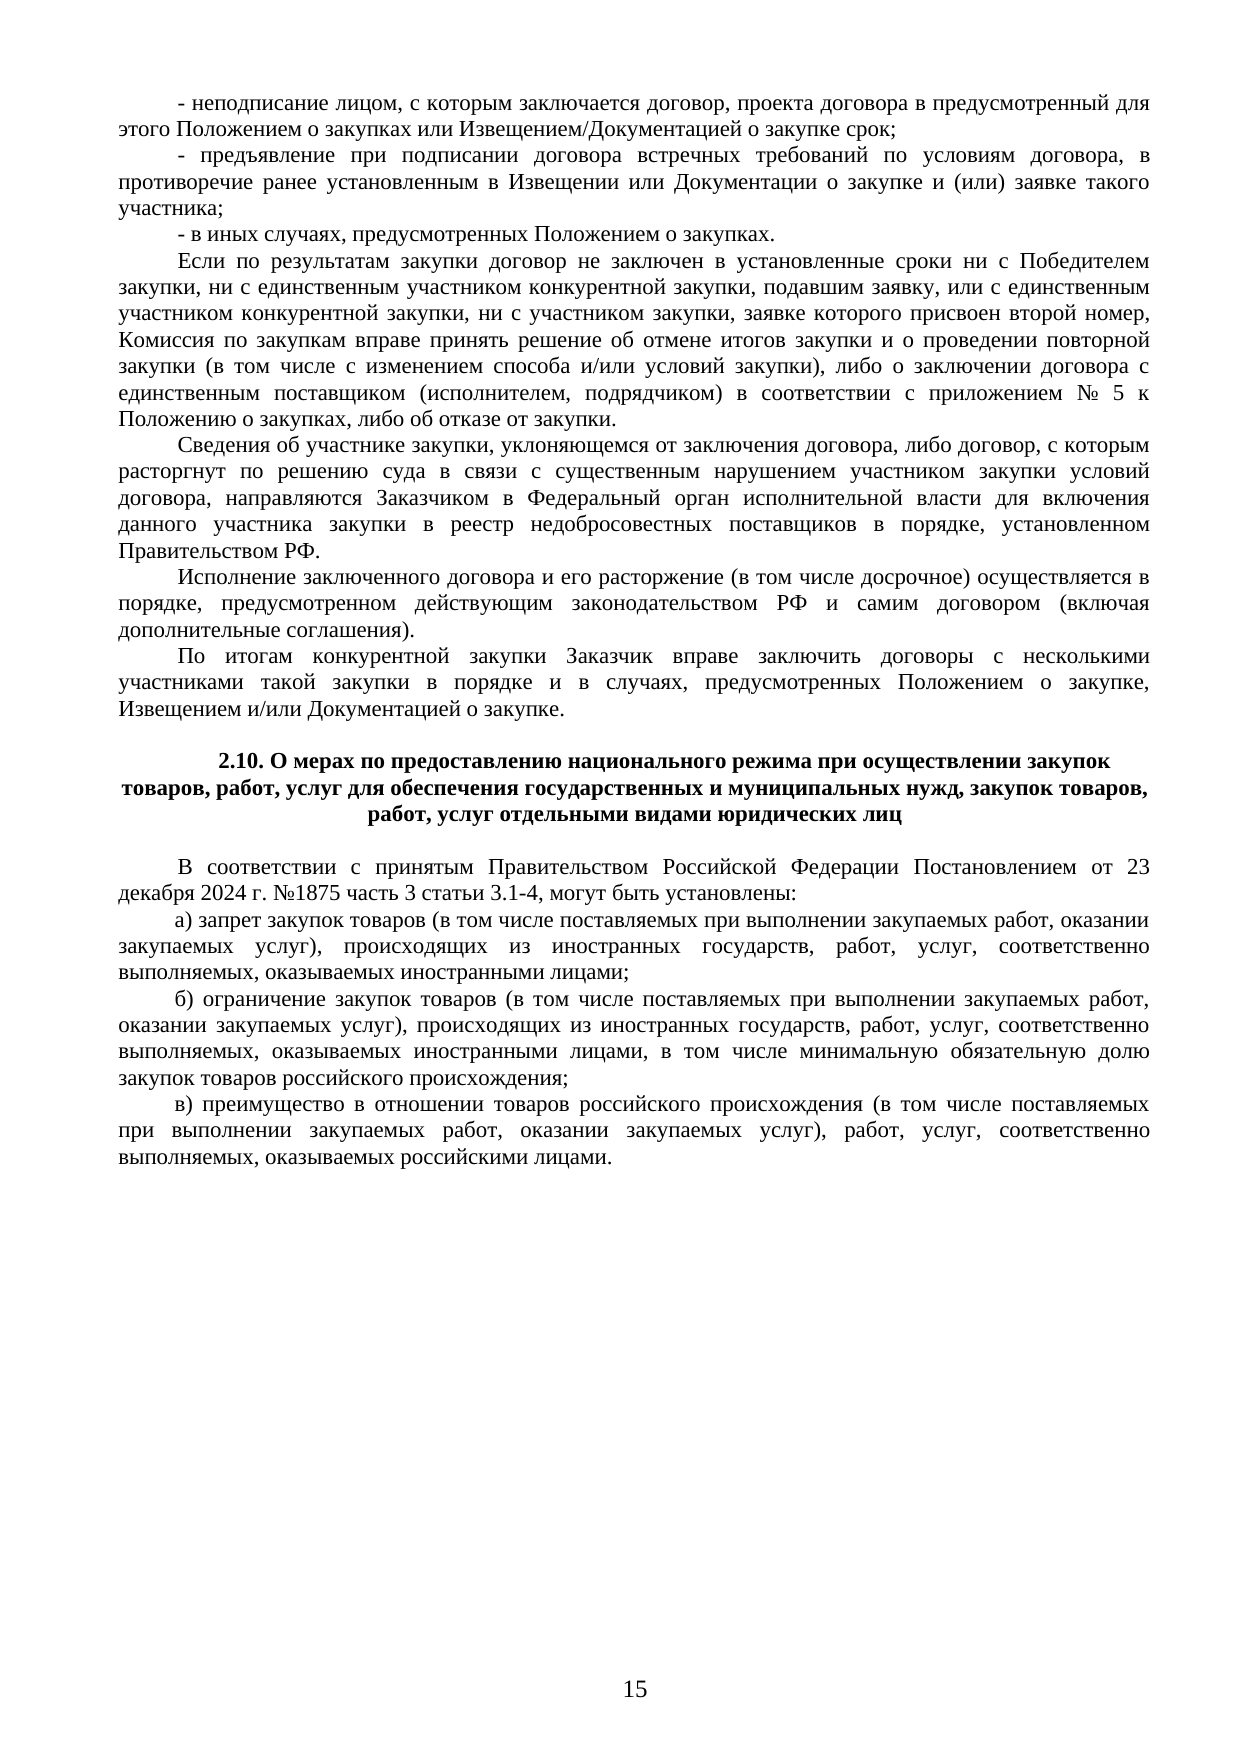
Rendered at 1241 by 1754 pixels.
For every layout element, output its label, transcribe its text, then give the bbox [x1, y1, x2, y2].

text 2.10. О мерах по предоставлению национального режима при осуществлении закупок товаров, работ, услуг для обеспечения государственных и муниципальных нужд, закупок товаров, работ, услуг отдельными видами юридических лиц [118, 747, 1152, 827]
text - в иных случаях, предусмотренных Положением о закупках. [118, 220, 1152, 247]
text В соответствии с принятым Правительством Российской Федерации Постановлением от 23 декабря 2024 г. №1875 часть 3 статьи 3.1-4, могут быть установлены: [118, 853, 1152, 906]
text б) ограничение закупок товаров (в том числе поставляемых при выполнении закупаемых работ, оказании закупаемых услуг), происходящих из иностранных государств, работ, услуг, соответственно выполняемых, оказываемых иностранными лицами, в том числе минимальную обязательную долю закупок товаров российского происхождения; [118, 985, 1152, 1090]
text Исполнение заключенного договора и его расторжение (в том числе досрочное) осуществляется в порядке, предусмотренном действующим законодательством РФ и самим договором (включая дополнительные соглашения). [118, 563, 1152, 642]
text По итогам конкурентной закупки Заказчик вправе заключить договоры с несколькими участниками такой закупки в порядке и в случаях, предусмотренных Положением о закупке, Извещением и/или Документацией о закупке. [118, 642, 1152, 721]
text Сведения об участнике закупки, уклоняющемся от заключения договора, либо договор, с которым расторгнут по решению суда в связи с существенным нарушением участником закупки условий договора, направляются Заказчиком в Федеральный орган исполнительной власти для включения данного участника закупки в реестр недобросовестных поставщиков в порядке, установленном Правительством РФ. [118, 431, 1152, 563]
text - неподписание лицом, с которым заключается договор, проекта договора в предусмотренный для этого Положением о закупках или Извещением/Документацией о закупке срок; [118, 89, 1152, 141]
text Если по результатам закупки договор не заключен в установленные сроки ни с Победителем закупки, ни с единственным участником конкурентной закупки, подавшим заявку, или с единственным участником конкурентной закупки, ни с участником закупки, заявке которого присвоен второй номер, Комиссия по закупкам вправе принять решение об отмене итогов закупки и о проведении повторной закупки (в том числе с изменением способа и/или условий закупки), либо о заключении договора с единственным поставщиком (исполнителем, подрядчиком) в соответствии с приложением № 5 к Положению о закупках, либо об отказе от закупки. [118, 247, 1152, 431]
text - предъявление при подписании договора встречных требований по условиям договора, в противоречие ранее установленным в Извещении или Документации о закупке и (или) заявке такого участника; [118, 141, 1152, 220]
text а) запрет закупок товаров (в том числе поставляемых при выполнении закупаемых работ, оказании закупаемых услуг), происходящих из иностранных государств, работ, услуг, соответственно выполняемых, оказываемых иностранными лицами; [118, 906, 1152, 985]
text в) преимущество в отношении товаров российского происхождения (в том числе поставляемых при выполнении закупаемых работ, оказании закупаемых услуг), работ, услуг, соответственно выполняемых, оказываемых российскими лицами. [118, 1090, 1152, 1169]
